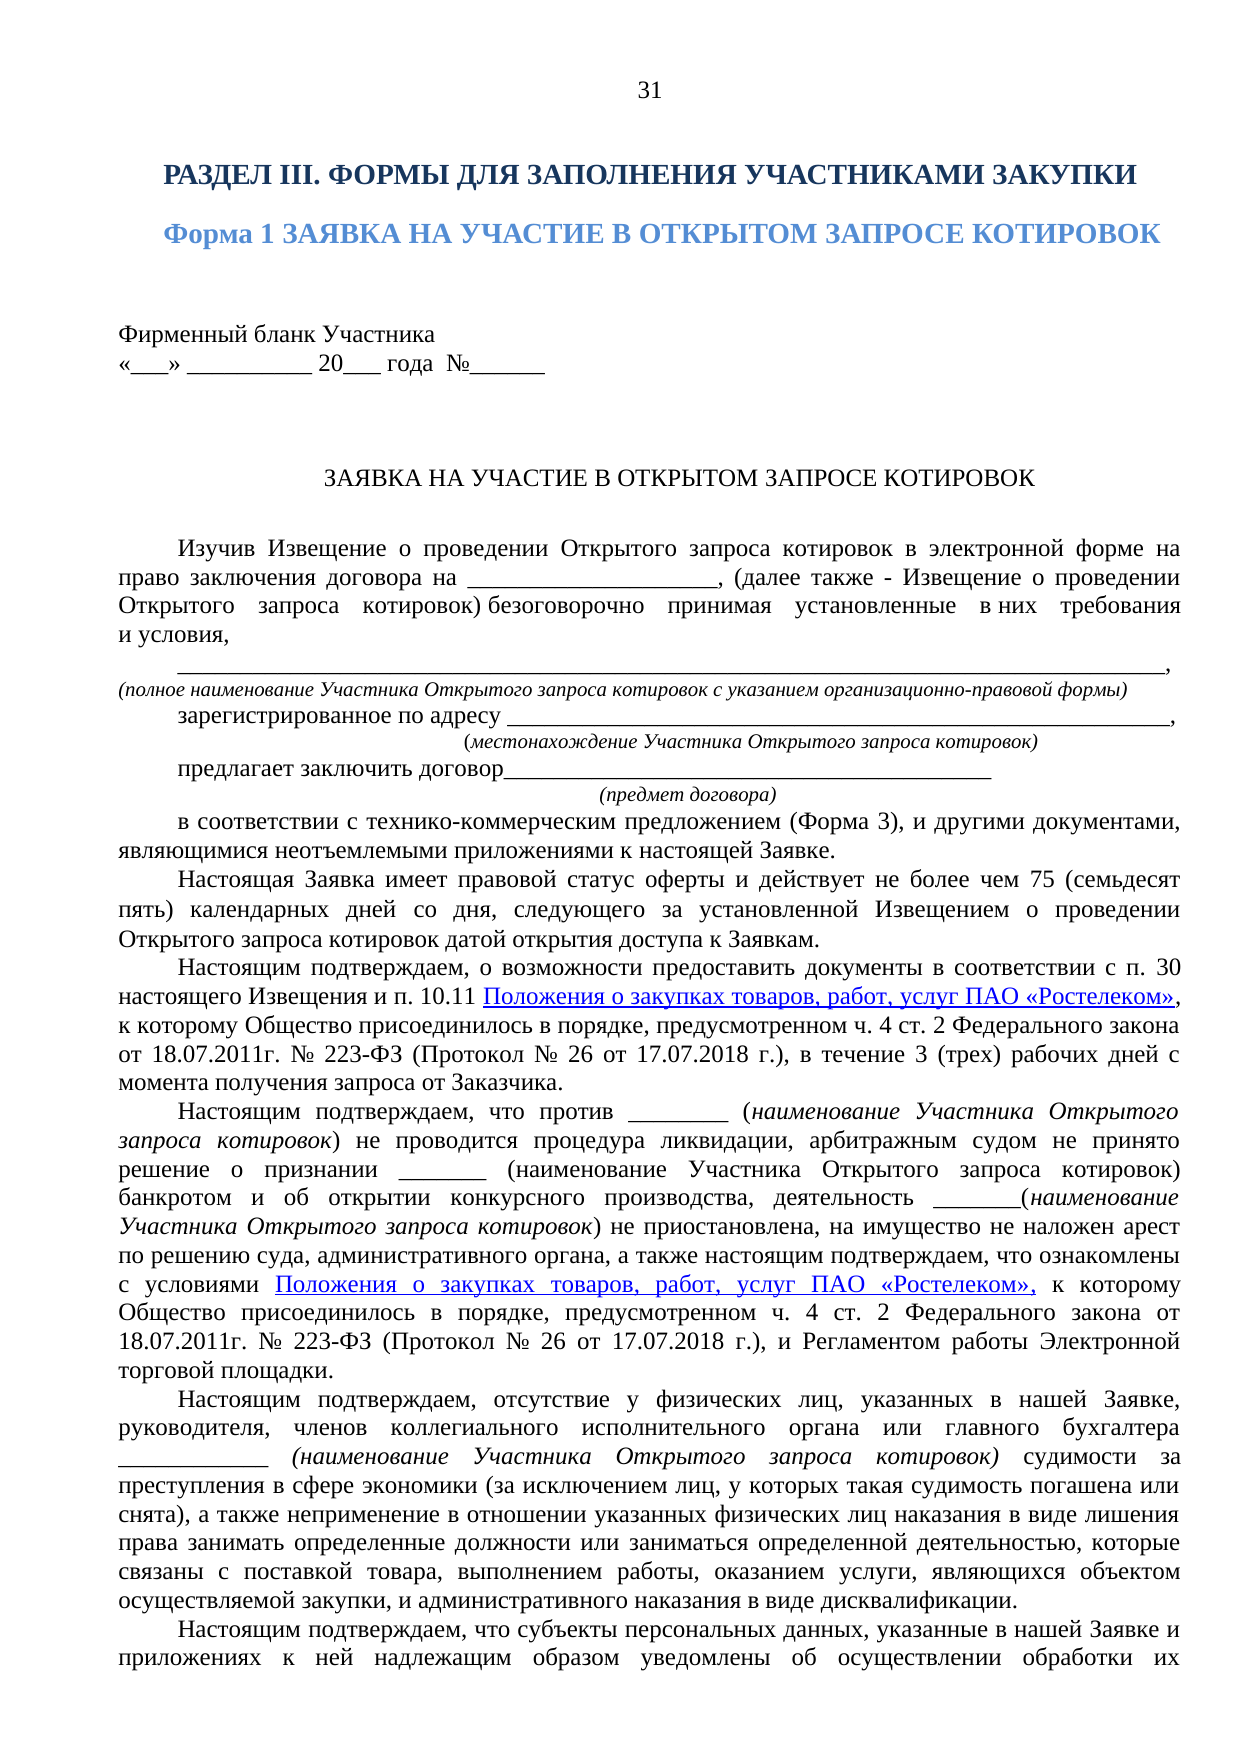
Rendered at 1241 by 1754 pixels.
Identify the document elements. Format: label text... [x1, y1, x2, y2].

text зарегистрированное по адресу _____________________________________________________, [118, 701, 1181, 729]
text Настоящим подтверждаем, что против ________ (наименование Участника Открытого запроса котировок) не проводится процедура ликвидации, арбитражным судом не принято решение о признании _______ (наименование Участника Открытого запроса котировок) банкротом и об открытии конкурсного производства, деятельность _______(наименование Участника Открытого запроса котировок) не приостановлена, на имущество не наложен арест по решению суда, административного органа, а также настоящим подтверждаем, что ознакомлены с условиями Положения о закупках товаров, работ, услуг ПАО «Ростелеком», к которому Общество присоединилось в порядке, предусмотренном ч. 4 ст. 2 Федерального закона от 18.07.2011г. № 223-ФЗ (Протокол № 26 от 17.07.2018 г.), и Регламентом работы Электронной торговой площадки. [118, 1096, 1181, 1384]
text (предмет договора) [118, 782, 1181, 806]
text Изучив Извещение о проведении Открытого запроса котировок в электронной форме на право заключения договора на ____________________, (далее также - Извещение о проведении Открытого запроса котировок) безоговорочно принимая установленные в них требования и условия, [118, 533, 1181, 648]
text (местонахождение Участника Открытого запроса котировок) [118, 729, 1181, 753]
text ЗАЯВКА НА УЧАСТИЕ В ОТКРЫТОМ ЗАПРОСЕ КОТИРОВОК [118, 463, 1181, 492]
text РАЗДЕЛ III. ФОРМЫ ДЛЯ ЗАПОЛНЕНИЯ УЧАСТНИКАМИ ЗАКУПКИ [163, 157, 1181, 191]
text _______________________________________________________________________________, (полное наименование Участника Открытого запроса котировок с указанием организационно-правовой формы) [118, 648, 1181, 701]
text в соответствии с технико-коммерческим предложением (Форма 3), и другими документами, являющимися неотъемлемыми приложениями к настоящей Заявке. [118, 806, 1181, 864]
text предлагает заключить договор_______________________________________ [118, 753, 1181, 782]
text Настоящим подтверждаем, о возможности предоставить документы в соответствии с п. 30 настоящего Извещения и п. 10.11 Положения о закупках товаров, работ, услуг ПАО «Ростелеком», к которому Общество присоединилось в порядке, предусмотренном ч. 4 ст. 2 Федерального закона от 18.07.2011г. № 223-ФЗ (Протокол № 26 от 17.07.2018 г.), в течение 3 (трех) рабочих дней с момента получения запроса от Заказчика. [118, 952, 1181, 1096]
text Настоящая Заявка имеет правовой статус оферты и действует не более чем 75 (семьдесят пять) календарных дней со дня, следующего за установленной Извещением о проведении Открытого запроса котировок датой открытия доступа к Заявкам. [118, 864, 1181, 952]
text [118, 1614, 1181, 1671]
text «___» __________ 20___ года №______ [118, 348, 1181, 377]
text Форма 1 ЗАЯВКА НА УЧАСТИЕ В ОТКРЫТОМ ЗАПРОСЕ КОТИРОВОК [163, 216, 1181, 249]
text Фирменный бланк Участника [118, 319, 1181, 348]
text Настоящим подтверждаем, отсутствие у физических лиц, указанных в нашей Заявке, руководителя, членов коллегиального исполнительного органа или главного бухгалтера ____________ (наименование Участника Открытого запроса котировок) судимости за преступления в сфере экономики (за исключением лиц, у которых такая судимость погашена или снята), а также неприменение в отношении указанных физических лиц наказания в виде лишения права занимать определенные должности или заниматься определенной деятельностью, которые связаны с поставкой товара, выполнением работы, оказанием услуги, являющихся объектом осуществляемой закупки, и административного наказания в виде дисквалификации. [118, 1384, 1181, 1614]
